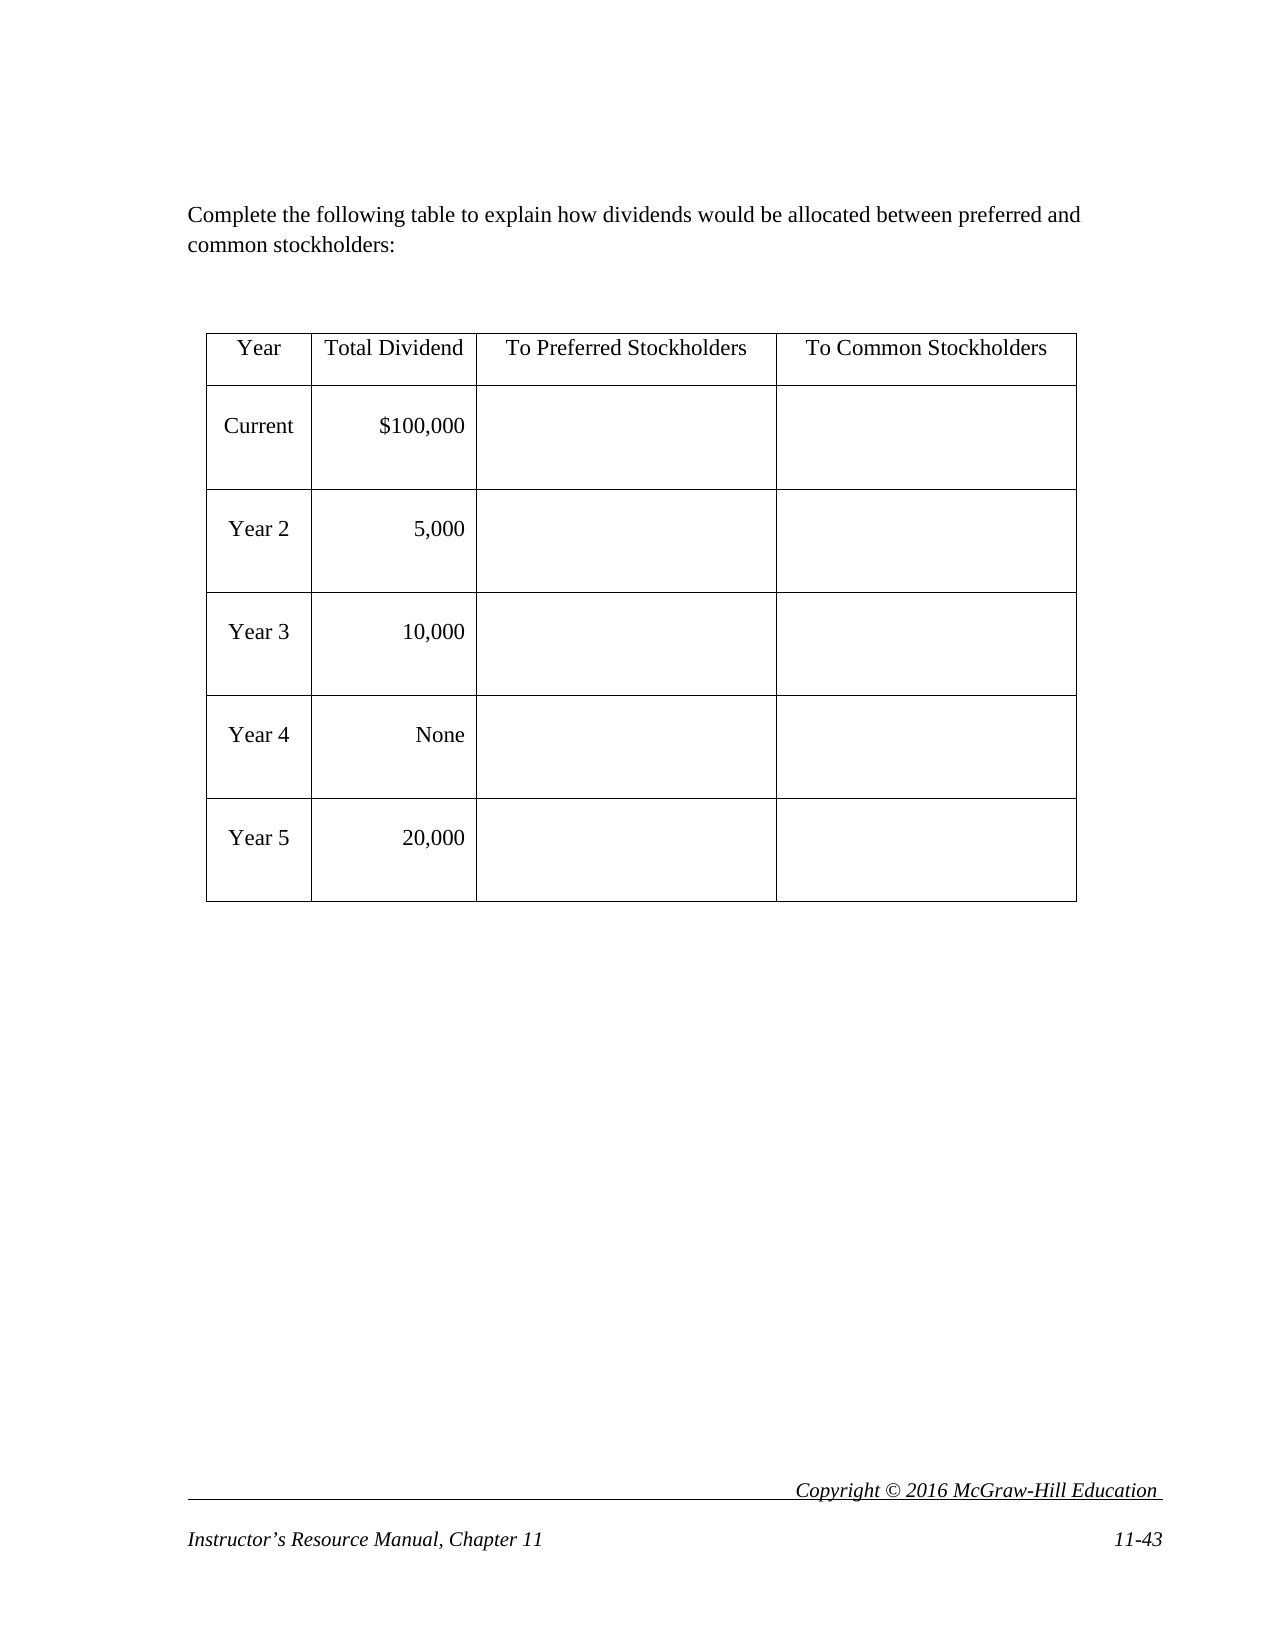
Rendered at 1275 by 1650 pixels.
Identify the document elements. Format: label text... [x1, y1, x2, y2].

table_cell None [312, 696, 476, 798]
table_cell [777, 593, 1076, 695]
table_cell [777, 696, 1076, 798]
table_cell Year 2 [207, 490, 311, 592]
table_cell Year 5 [207, 799, 311, 901]
table_cell [477, 490, 776, 592]
table_cell [477, 386, 776, 488]
table_cell [777, 490, 1076, 592]
text Complete the following table to explain how dividends would be allocated between preferred and common stockholders: [187, 201, 1162, 258]
table_header To Common Stockholders [777, 334, 1076, 385]
table_header To Preferred Stockholders [477, 334, 776, 385]
table_cell [777, 799, 1076, 901]
table_cell 20,000 [312, 799, 476, 901]
table_cell [777, 386, 1076, 488]
table_cell 10,000 [312, 593, 476, 695]
table_cell Year 3 [207, 593, 311, 695]
table_cell [477, 799, 776, 901]
table_cell [477, 593, 776, 695]
table_header Year [207, 334, 311, 385]
table_cell Current [207, 386, 311, 488]
table_header Total Dividend [312, 334, 476, 385]
table_cell [477, 696, 776, 798]
table_cell 5,000 [312, 490, 476, 592]
table_cell $100,000 [312, 386, 476, 488]
table_cell Year 4 [207, 696, 311, 798]
